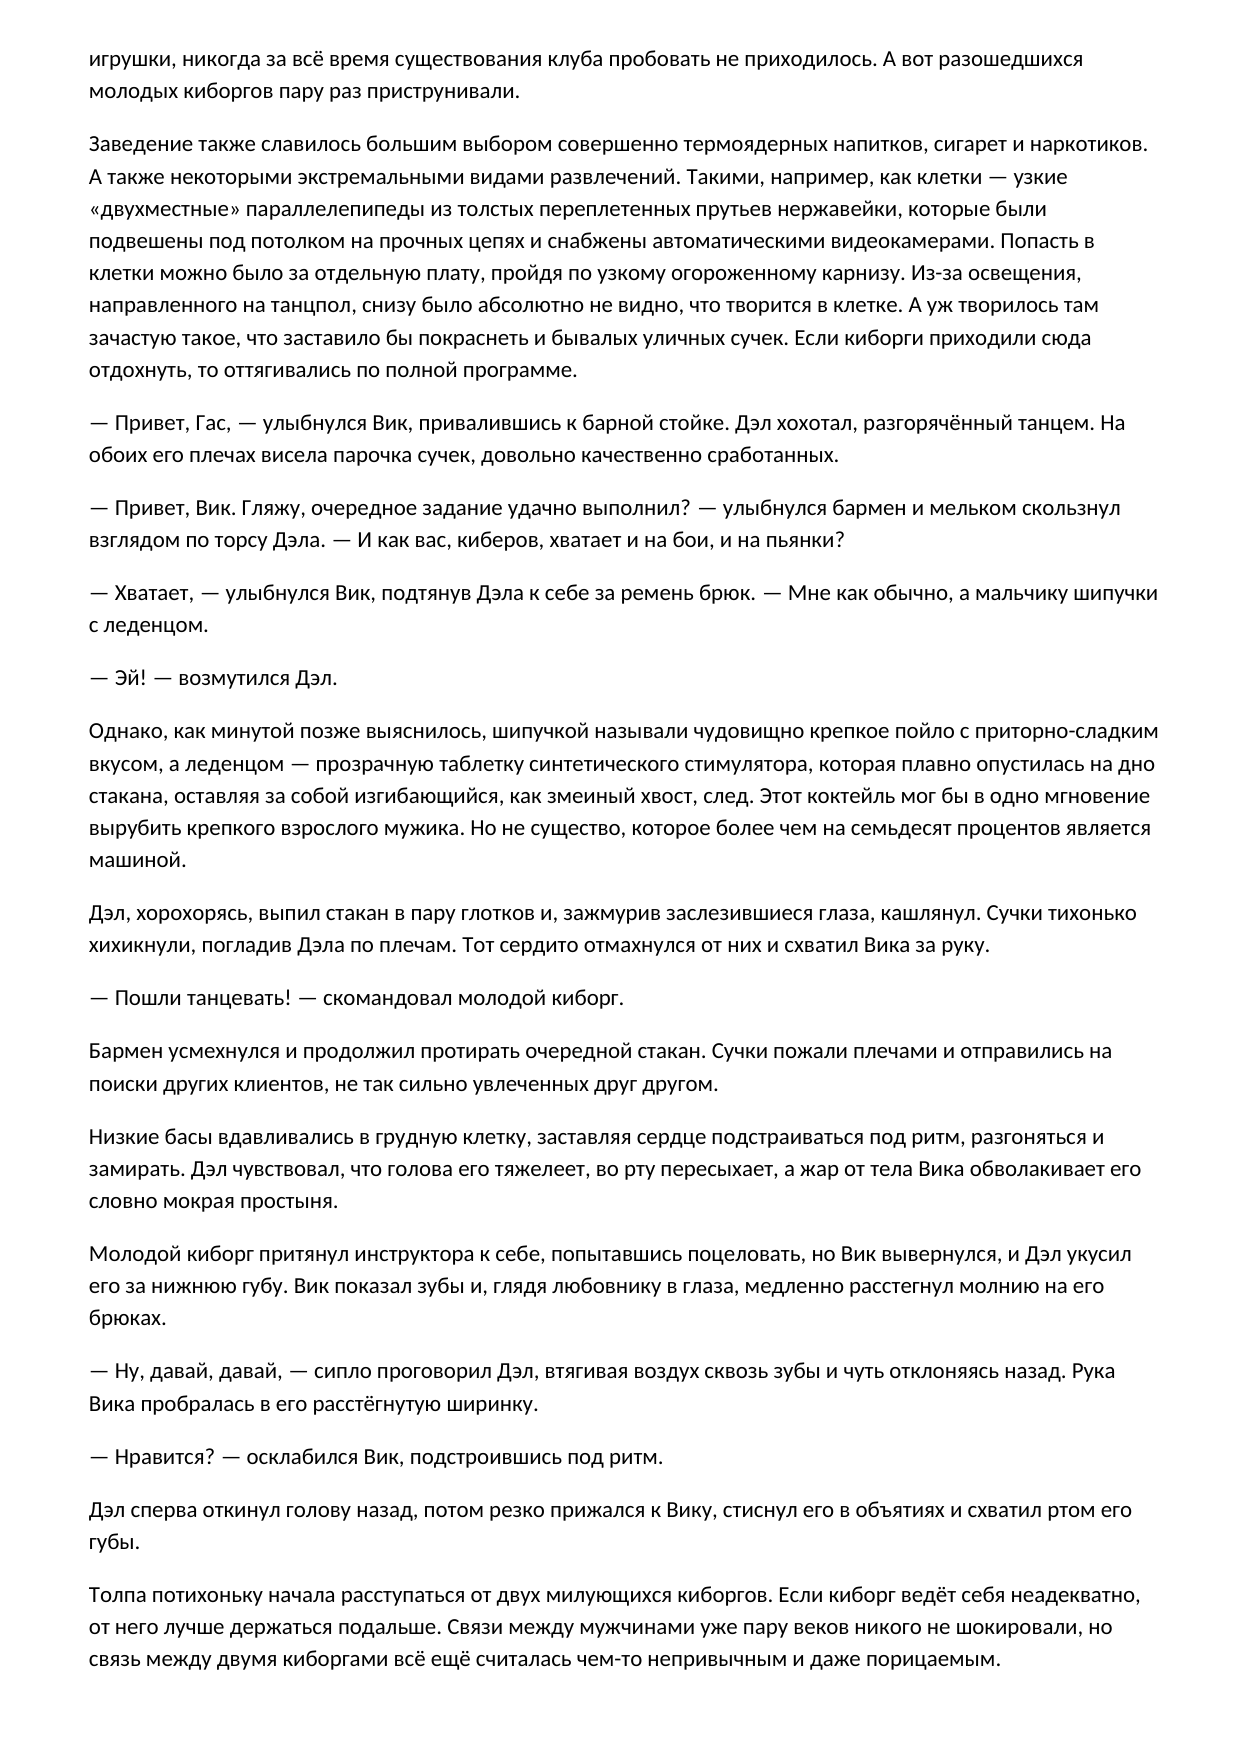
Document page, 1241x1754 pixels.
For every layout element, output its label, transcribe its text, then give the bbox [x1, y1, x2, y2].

text Молодой киборг притянул инструктора к себе, попытавшись поцеловать, но Вик вывернулся, и Дэл укусил его за нижнюю губу. Вик показал зубы и, глядя любовнику в глаза, медленно расстегнул молнию на его брюках. [89, 1239, 1167, 1332]
text — Хватает, — улыбнулся Вик, подтянув Дэла к себе за ремень брюк. — Мне как обычно, а мальчику шипучки с леденцом. [89, 578, 1167, 638]
text — Привет, Вик. Гляжу, очередное задание удачно выполнил? — улыбнулся бармен и мельком скользнул взглядом по торсу Дэла. — И как вас, киберов, хватает и на бои, и на пьянки? [89, 493, 1167, 553]
text Низкие басы вдавливались в грудную клетку, заставляя сердце подстраиваться под ритм, разгоняться и замирать. Дэл чувствовал, что голова его тяжелеет, во рту пересыхает, а жар от тела Вика обволакивает его словно мокрая простыня. [89, 1122, 1167, 1214]
text Заведение также славилось большим выбором совершенно термоядерных напитков, сигарет и наркотиков. А также некоторыми экстремальными видами развлечений. Такими, например, как клетки — узкие «двухместные» параллелепипеды из толстых переплетенных прутьев нержавейки, которые были подвешены под потолком на прочных цепях и снабжены автоматическими видеокамерами. Попасть в клетки можно было за отдельную плату, пройдя по узкому огороженному карнизу. Из-за освещения, направленного на танцпол, снизу было абсолютно не видно, что творится в клетке. А уж творилось там зачастую такое, что заставило бы покраснеть и бывалых уличных сучек. Если киборги приходили сюда отдохнуть, то оттягивались по полной программе. [89, 129, 1167, 383]
text Однако, как минутой позже выяснилось, шипучкой называли чудовищно крепкое пойло с приторно-сладким вкусом, а леденцом — прозрачную таблетку синтетического стимулятора, которая плавно опустилась на дно стакана, оставляя за собой изгибающийся, как змеиный хвост, след. Этот коктейль мог бы в одно мгновение вырубить крепкого взрослого мужика. Но не существо, которое более чем на семьдесят процентов является машиной. [89, 717, 1167, 873]
text Бармен усмехнулся и продолжил протирать очередной стакан. Сучки пожали плечами и отправились на поиски других клиентов, не так сильно увлеченных друг другом. [89, 1037, 1167, 1097]
text — Привет, Гас, — улыбнулся Вик, привалившись к барной стойке. Дэл хохотал, разгорячённый танцем. На обоих его плечах висела парочка сучек, довольно качественно сработанных. [89, 408, 1167, 468]
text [89, 44, 1167, 104]
text — Пошли танцевать! — скомандовал молодой киборг. [89, 983, 1167, 1012]
text Толпа потихоньку начала расступаться от двух милующихся киборгов. Если киборг ведёт себя неадекватно, от него лучше держаться подальше. Связи между мужчинами уже пару веков никого не шокировали, но связь между двумя киборгами всё ещё считалась чем-то непривычным и даже порицаемым. [89, 1580, 1167, 1672]
text — Эй! — возмутился Дэл. [89, 663, 1167, 692]
text — Ну, давай, давай, — сипло проговорил Дэл, втягивая воздух сквозь зубы и чуть отклоняясь назад. Рука Вика пробралась в его расстёгнутую ширинку. [89, 1357, 1167, 1417]
text Дэл, хорохорясь, выпил стакан в пару глотков и, зажмурив заслезившиеся глаза, кашлянул. Сучки тихонько хихикнули, погладив Дэла по плечам. Тот сердито отмахнулся от них и схватил Вика за руку. [89, 898, 1167, 958]
text — Нравится? — осклабился Вик, подстроившись под ритм. [89, 1442, 1167, 1470]
text Дэл сперва откинул голову назад, потом резко прижался к Вику, стиснул его в объятиях и схватил ртом его губы. [89, 1495, 1167, 1555]
